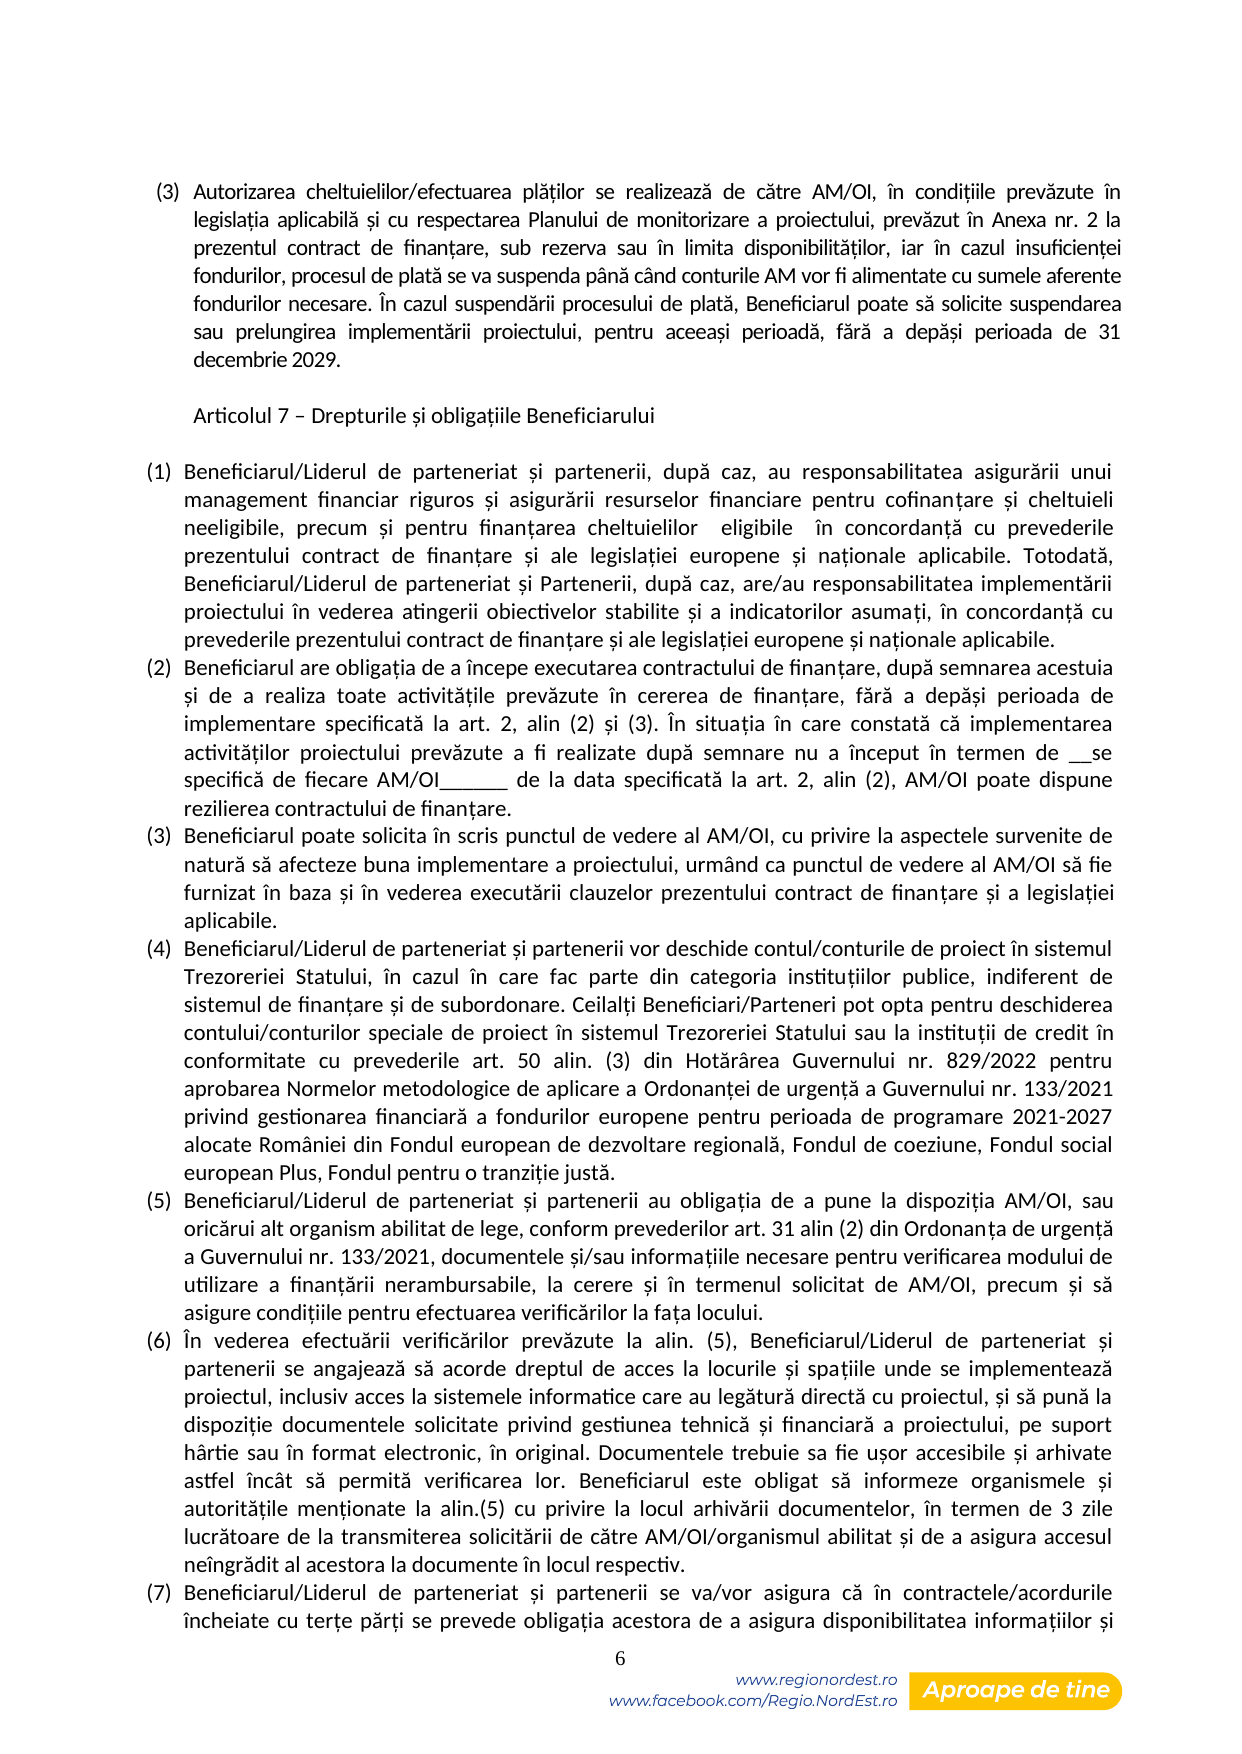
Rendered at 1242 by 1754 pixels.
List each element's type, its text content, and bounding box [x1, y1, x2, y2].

list Beneficiarul poate solicita în scris punctul de vedere al AM/OI, cu privire la aspectele survenite de natură să afecteze buna implementare a proiectului, urmând ca punctul de vedere al AM/OI să fie furnizat în baza și în vederea executării clauzelor prezentului contract de finanțare și a legislației aplicabile. [146, 822, 1114, 934]
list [146, 1578, 1114, 1634]
text Articolul 7 – Drepturile și obligațiile Beneficiarului [118, 401, 1122, 429]
list În vederea efectuării verificărilor prevăzute la alin. (5), Beneficiarul/Liderul de parteneriat și partenerii se angajează să acorde dreptul de acces la locurile și spațiile unde se implementează proiectul, inclusiv acces la sistemele informatice care au legătură directă cu proiectul, și să pună la dispoziție documentele solicitate privind gestiunea tehnică și financiară a proiectului, pe suport hârtie sau în format electronic, în original. Documentele trebuie sa fie ușor accesibile și arhivate astfel încât să permită verificarea lor. Beneficiarul este obligat să informeze organismele și autoritățile menționate la alin.(5) cu privire la locul arhivării documentelor, în termen de 3 zile lucrătoare de la transmiterea solicitării de către AM/OI/organismul abilitat și de a asigura accesul neîngrădit al acestora la documente în locul respectiv. [146, 1326, 1114, 1578]
list Beneficiarul/Liderul de parteneriat și partenerii au obligația de a pune la dispoziția AM/OI, sau oricărui alt organism abilitat de lege, conform prevederilor art. 31 alin (2) din Ordonanța de urgență a Guvernului nr. 133/2021, documentele și/sau informațiile necesare pentru verificarea modului de utilizare a finanțării nerambursabile, la cerere și în termenul solicitat de AM/OI, precum și să asigure condițiile pentru efectuarea verificărilor la fața locului. [146, 1186, 1114, 1326]
list Beneficiarul/Liderul de parteneriat și partenerii vor deschide contul/conturile de proiect în sistemul Trezoreriei Statului, în cazul în care fac parte din categoria instituțiilor publice, indiferent de sistemul de finanțare şi de subordonare. Ceilalți Beneficiari/Parteneri pot opta pentru deschiderea contului/conturilor speciale de proiect în sistemul Trezoreriei Statului sau la instituții de credit în conformitate cu prevederile art. 50 alin. (3) din Hotărârea Guvernului nr. 829/2022 pentru aprobarea Normelor metodologice de aplicare a Ordonanţei de urgenţă a Guvernului nr. 133/2021 privind gestionarea financiară a fondurilor europene pentru perioada de programare 2021-2027 alocate României din Fondul european de dezvoltare regională, Fondul de coeziune, Fondul social european Plus, Fondul pentru o tranziţie justă. [146, 934, 1114, 1186]
list Beneficiarul are obligația de a începe executarea contractului de finanțare, după semnarea acestuia și de a realiza toate activitățile prevăzute în cererea de finanțare, fără a depăși perioada de implementare specificată la art. 2, alin (2) și (3). În situația în care constată că implementarea activităților proiectului prevăzute a fi realizate după semnare nu a început în termen de __se specifică de fiecare AM/OI______ de la data specificată la art. 2, alin (2), AM/OI poate dispune rezilierea contractului de finanțare. [146, 653, 1114, 822]
list Autorizarea cheltuielilor/efectuarea plăților se realizează de către AM/OI, în condițiile prevăzute în legislația aplicabilă și cu respectarea Planului de monitorizare a proiectului, prevăzut în Anexa nr. 2 la prezentul contract de finanțare, sub rezerva sau în limita disponibilităților, iar în cazul insuficienței fondurilor, procesul de plată se va suspenda până când conturile AM vor fi alimentate cu sumele aferente fondurilor necesare. În cazul suspendării procesului de plată, Beneficiarul poate să solicite suspendarea sau prelungirea implementării proiectului, pentru aceeași perioadă, fără a depăși perioada de 31 decembrie 2029. [156, 177, 1122, 373]
list Beneficiarul/Liderul de parteneriat și partenerii, după caz, au responsabilitatea asigurării unui management financiar riguros și asigurării resurselor financiare pentru cofinanțare și cheltuieli neeligibile, precum și pentru finanțarea cheltuielilor eligibile în concordanță cu prevederile prezentului contract de finanțare și ale legislației europene şi naționale aplicabile. Totodată, Beneficiarul/Liderul de parteneriat și Partenerii, după caz, are/au responsabilitatea implementării proiectului în vederea atingerii obiectivelor stabilite și a indicatorilor asumați, în concordanță cu prevederile prezentului contract de finanțare și ale legislației europene şi naționale aplicabile. [146, 457, 1114, 653]
